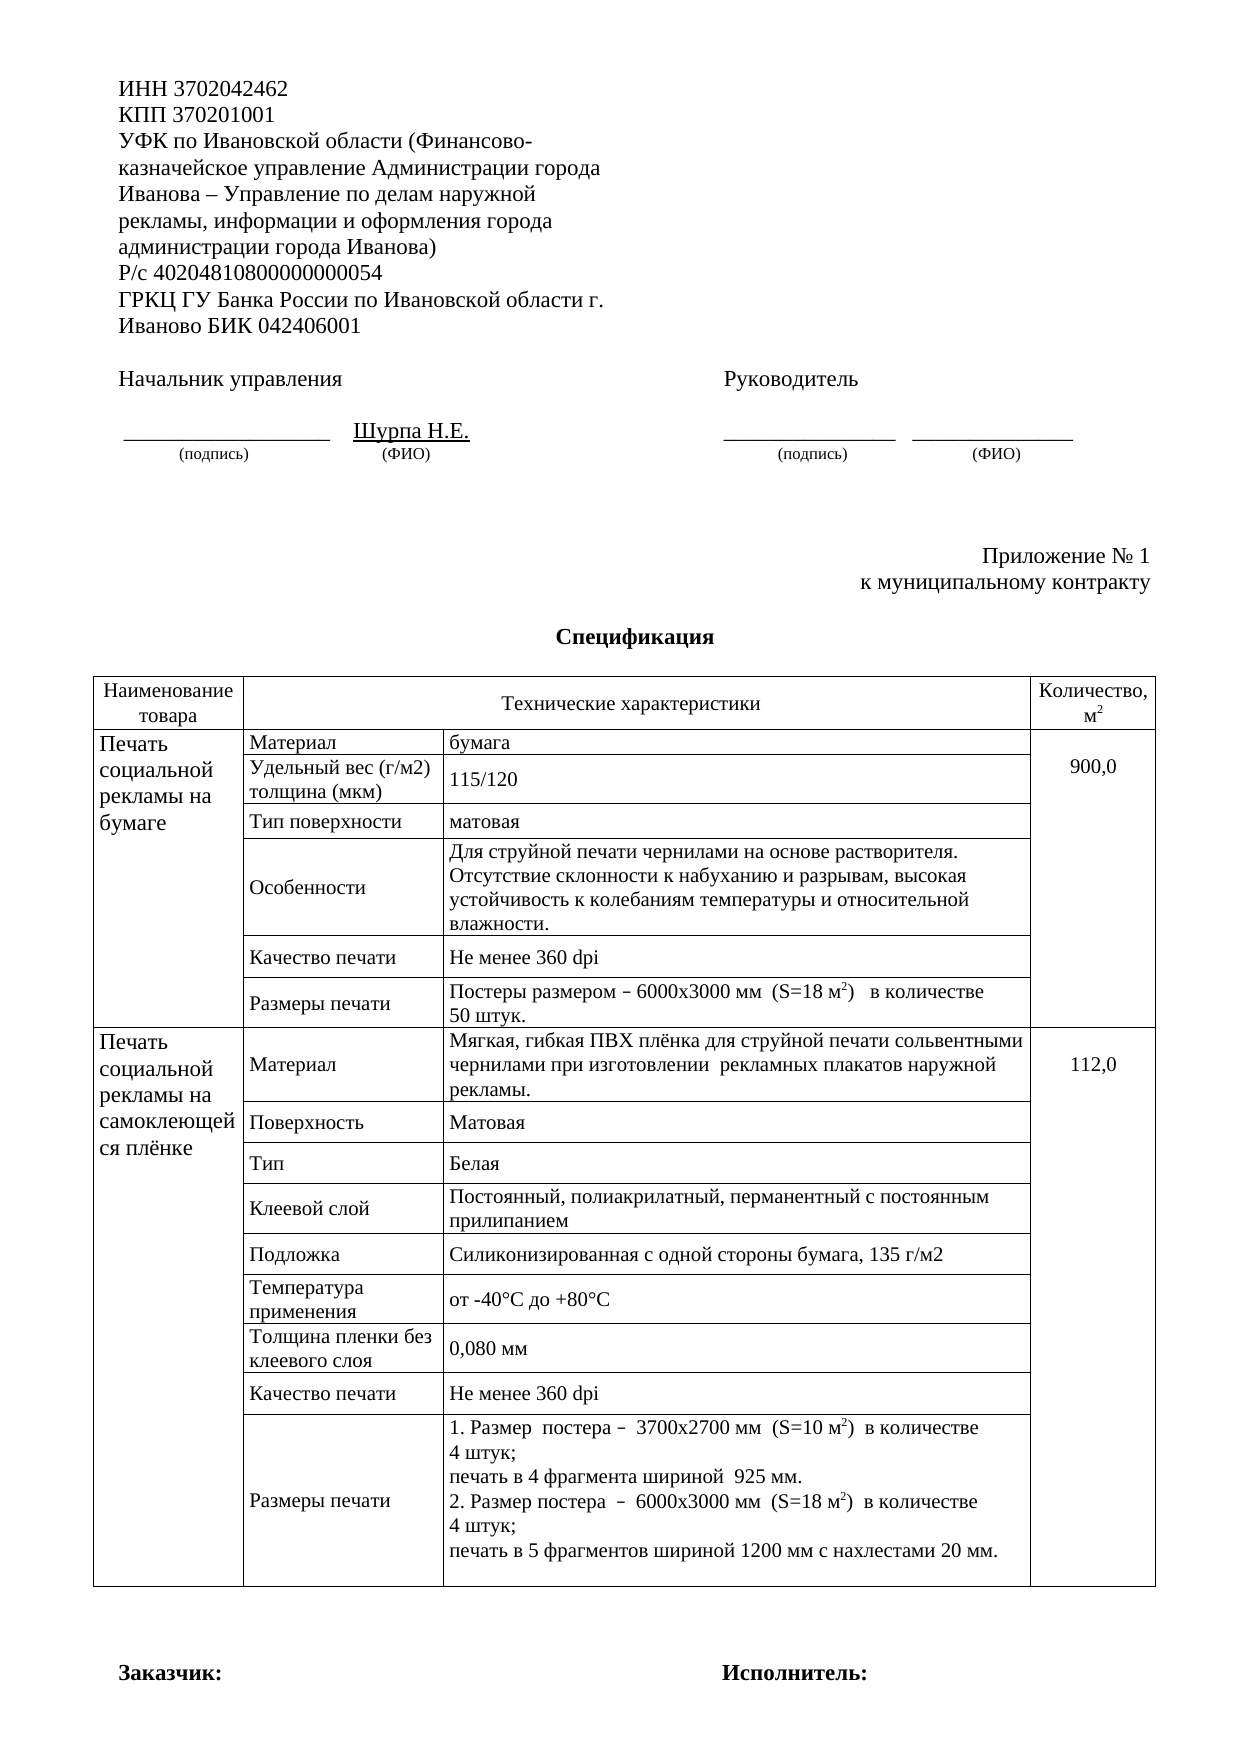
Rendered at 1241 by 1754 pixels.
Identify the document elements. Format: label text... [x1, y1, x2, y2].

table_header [107, 1659, 638, 1685]
table_cell Материал [244, 1028, 443, 1101]
table_cell Печать социальной рекламы на самоклеющейся плёнке [94, 1028, 243, 1586]
table_header [244, 677, 443, 728]
table_cell Температура применения [244, 1275, 443, 1323]
table_header Количество, м2 [1031, 677, 1155, 728]
table_cell Подложка [244, 1234, 443, 1274]
table_cell Тип [244, 1143, 443, 1183]
table_cell Удельный вес (г/м2) толщина (мкм) [244, 755, 443, 803]
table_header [107, 75, 638, 463]
table_cell 115/120 [444, 755, 1030, 803]
table_cell 1. Размер постера – 3700х2700 мм (S=10 м2) в количестве 4 штук; печать в 4 фрагмента шириной 925 мм. 2. Размер постера – 6000х3000 мм (S=18 м2) в количестве 4 штук; печать в 5 фрагментов шириной с нахлестами . [444, 1415, 1030, 1586]
text Приложение № 1 [118, 542, 1152, 568]
table_cell Белая [444, 1143, 1030, 1183]
table_cell Матовая [444, 1102, 1030, 1142]
table_cell Тип поверхности [244, 804, 443, 838]
table_cell Не менее 360 dpi [444, 936, 1030, 977]
text Спецификация [118, 623, 1152, 649]
table_cell Качество печати [244, 1373, 443, 1413]
table_cell Не менее 360 dpi [444, 1373, 1030, 1413]
table_cell Постеры размером – 6000х3000 мм (S=18 м2) в количестве 50 штук. [444, 978, 1030, 1027]
table_cell Клеевой слой [244, 1184, 443, 1232]
table_cell 900,0 [1031, 730, 1155, 1027]
table_cell Размеры печати [244, 1415, 443, 1586]
table_cell матовая [444, 804, 1030, 838]
table_cell бумага [444, 730, 1030, 754]
table_header Технические характеристики [443, 677, 1030, 728]
table_cell Качество печати [244, 936, 443, 977]
table_cell Материал [244, 730, 443, 754]
table_cell 0,080 мм [444, 1324, 1030, 1372]
table_cell 112,0 [1031, 1028, 1155, 1586]
table_cell Силиконизированная с одной стороны бумага, 135 г/м2 [444, 1234, 1030, 1274]
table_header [639, 1659, 1093, 1685]
table_cell Особенности [244, 839, 443, 935]
table_cell Поверхность [244, 1102, 443, 1142]
table_cell Постоянный, полиакрилатный, перманентный с постоянным прилипанием [444, 1184, 1030, 1232]
table_cell Мягкая, гибкая ПВХ плёнка для струйной печати сольвентными чернилами при изготовлении рекламных плакатов наружной рекламы. [444, 1028, 1030, 1101]
text к муниципальному контракту [118, 568, 1152, 595]
table_cell Толщина пленки без клеевого слоя [244, 1324, 443, 1372]
table_cell Печать социальной рекламы на бумаге [94, 730, 243, 1027]
table_header Наименование товара [94, 677, 243, 728]
table_cell Размеры печати [244, 978, 443, 1027]
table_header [639, 75, 1093, 463]
table_cell от -40°С до +80°С [444, 1275, 1030, 1323]
table_cell Для струйной печати чернилами на основе растворителя. Отсутствие склонности к набуханию и разрывам, высокая устойчивость к колебаниям температуры и относительной влажности. [444, 839, 1030, 935]
